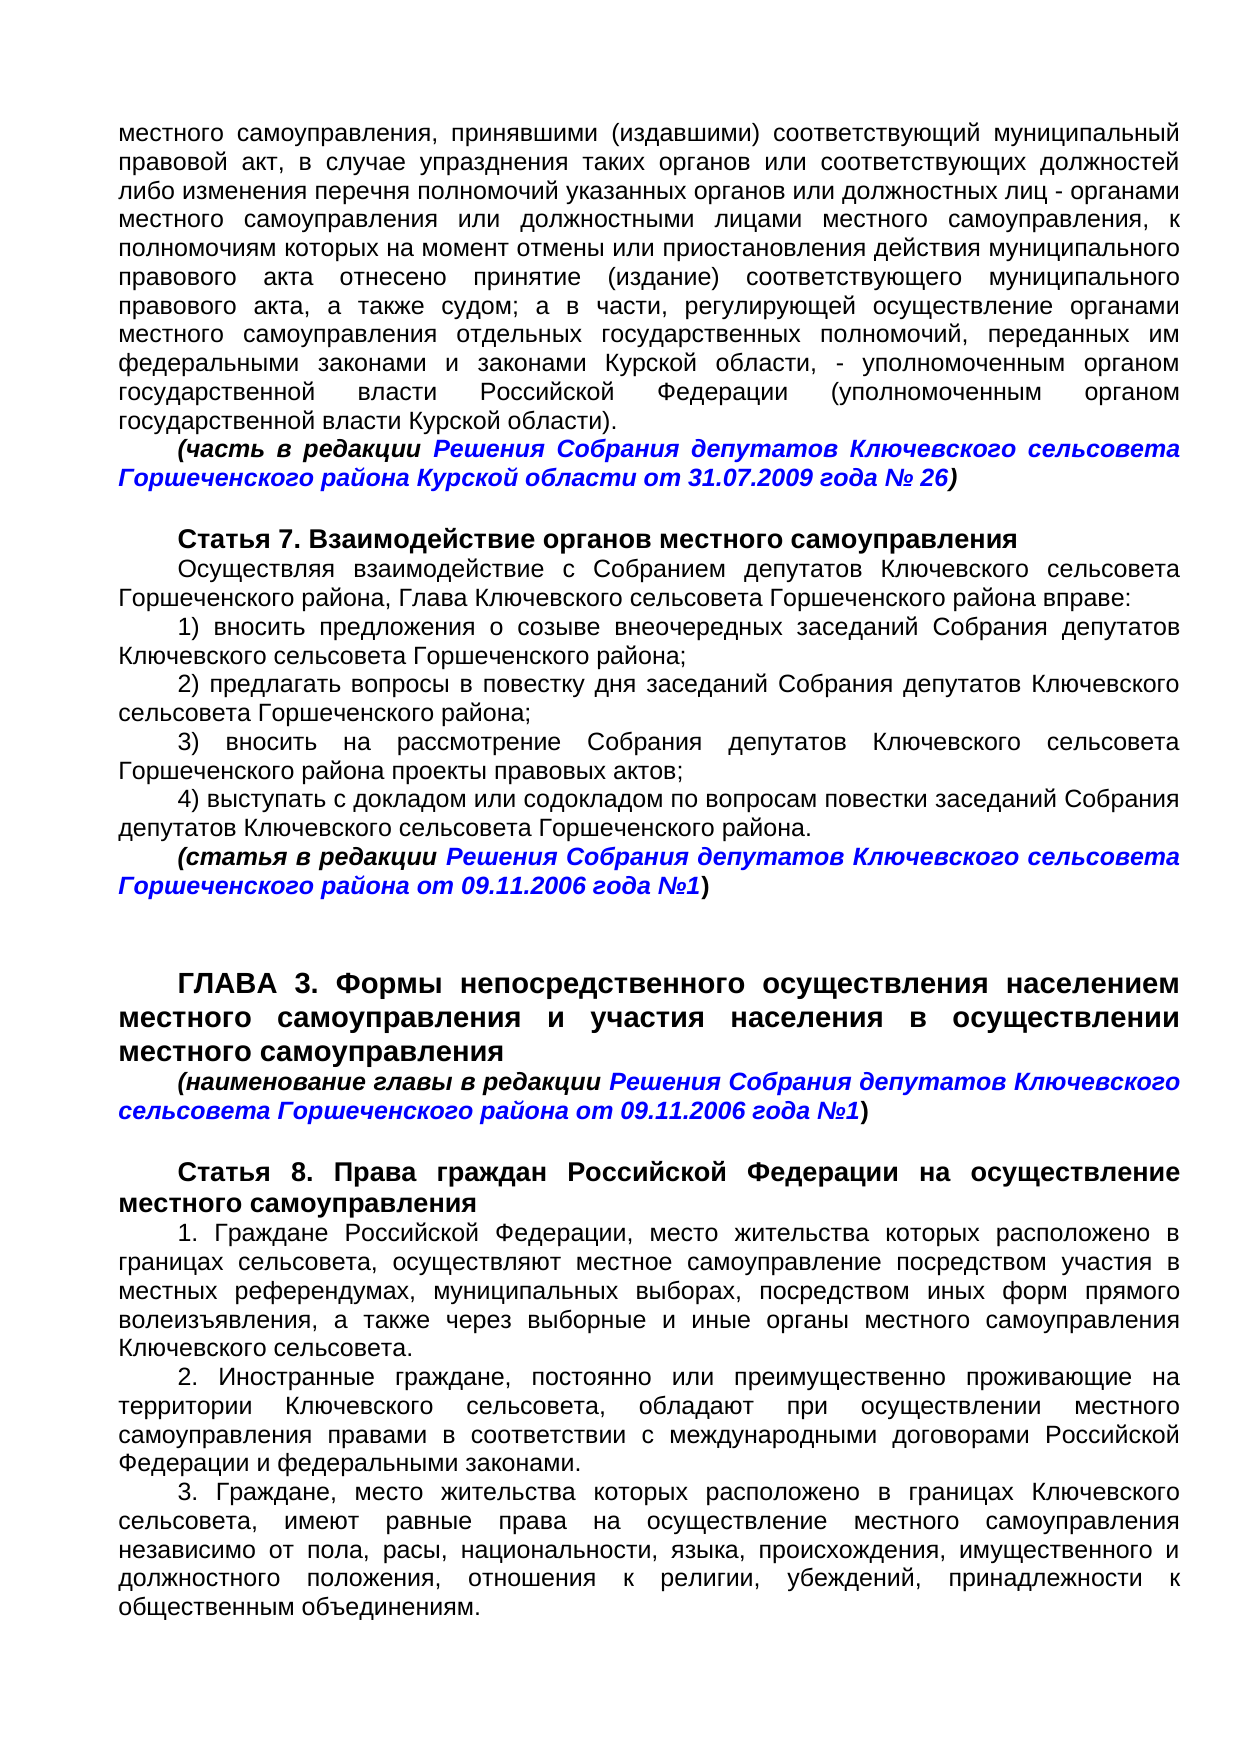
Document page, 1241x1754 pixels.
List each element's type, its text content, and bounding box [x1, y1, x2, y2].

text 1) вносить предложения о созыве внеочередных заседаний Собрания депутатов Ключевского сельсовета Горшеченского района; [118, 612, 1181, 669]
text (часть в редакции Решения Собрания депутатов Ключевского сельсовета Горшеченского района Курской области от 31.07.2009 года № 26) [118, 434, 1181, 492]
text 2. Иностранные граждане, постоянно или преимущественно проживающие на территории Ключевского сельсовета, обладают при осуществлении местного самоуправления правами в соответствии с международными договорами Российской Федерации и федеральными законами. [118, 1362, 1181, 1477]
text Осуществляя взаимодействие с Собранием депутатов Ключевского сельсовета Горшеченского района, Глава Ключевского сельсовета Горшеченского района вправе: [118, 554, 1181, 612]
text (наименование главы в редакции Решения Собрания депутатов Ключевского сельсовета Горшеченского района от 09.11.2006 года №1) [118, 1067, 1181, 1124]
text ГЛАВА 3. Формы непосредственного осуществления населением местного самоуправления и участия населения в осуществлении местного самоуправления [118, 966, 1181, 1067]
text 1. Граждане Российской Федерации, место жительства которых расположено в границах сельсовета, осуществляют местное самоуправление посредством участия в местных референдумах, муниципальных выборах, посредством иных форм прямого волеизъявления, а также через выборные и иные органы местного самоуправления Ключевского сельсовета. [118, 1218, 1181, 1362]
text 4) выступать с докладом или содокладом по вопросам повестки заседаний Собрания депутатов Ключевского сельсовета Горшеченского района. [118, 784, 1181, 842]
text Статья 8. Права граждан Российской Федерации на осуществление местного самоуправления [118, 1156, 1181, 1218]
text Статья 7. Взаимодействие органов местного самоуправления [118, 523, 1181, 554]
text 3. Граждане, место жительства которых расположено в границах Ключевского сельсовета, имеют равные права на осуществление местного самоуправления независимо от пола, расы, национальности, языка, происхождения, имущественного и должностного положения, отношения к религии, убеждений, принадлежности к общественным объединениям. [118, 1477, 1181, 1621]
text 2) предлагать вопросы в повестку дня заседаний Собрания депутатов Ключевского сельсовета Горшеченского района; [118, 669, 1181, 727]
text (статья в редакции Решения Собрания депутатов Ключевского сельсовета Горшеченского района от 09.11.2006 года №1) [118, 842, 1181, 899]
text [118, 118, 1181, 434]
text 3) вносить на рассмотрение Собрания депутатов Ключевского сельсовета Горшеченского района проекты правовых актов; [118, 727, 1181, 784]
